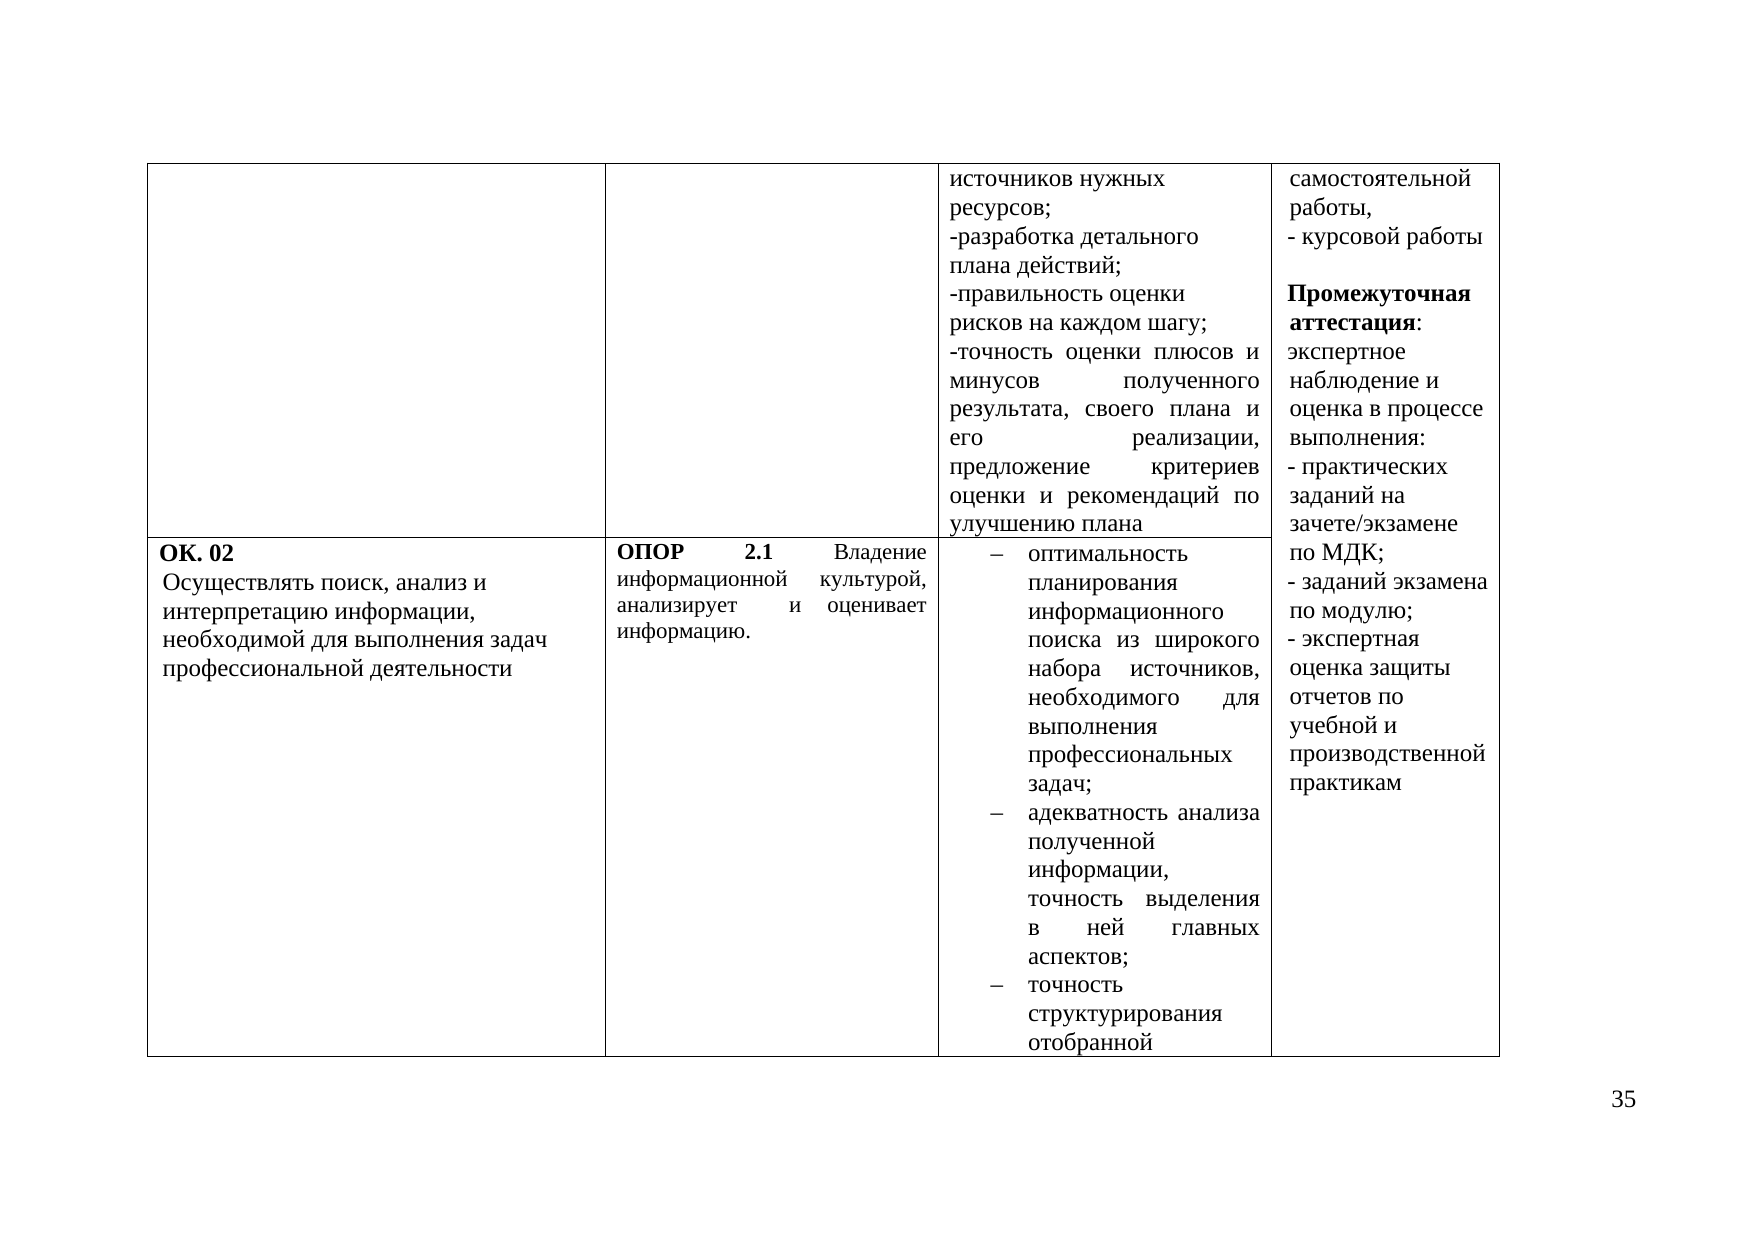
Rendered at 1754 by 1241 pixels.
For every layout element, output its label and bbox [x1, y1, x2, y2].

table_cell [939, 164, 1271, 537]
table_cell [148, 538, 605, 1056]
table_cell [939, 538, 1271, 1056]
table_cell [606, 164, 938, 537]
table_cell [1272, 164, 1499, 1056]
table_cell [606, 538, 938, 1056]
table_cell [148, 164, 605, 537]
